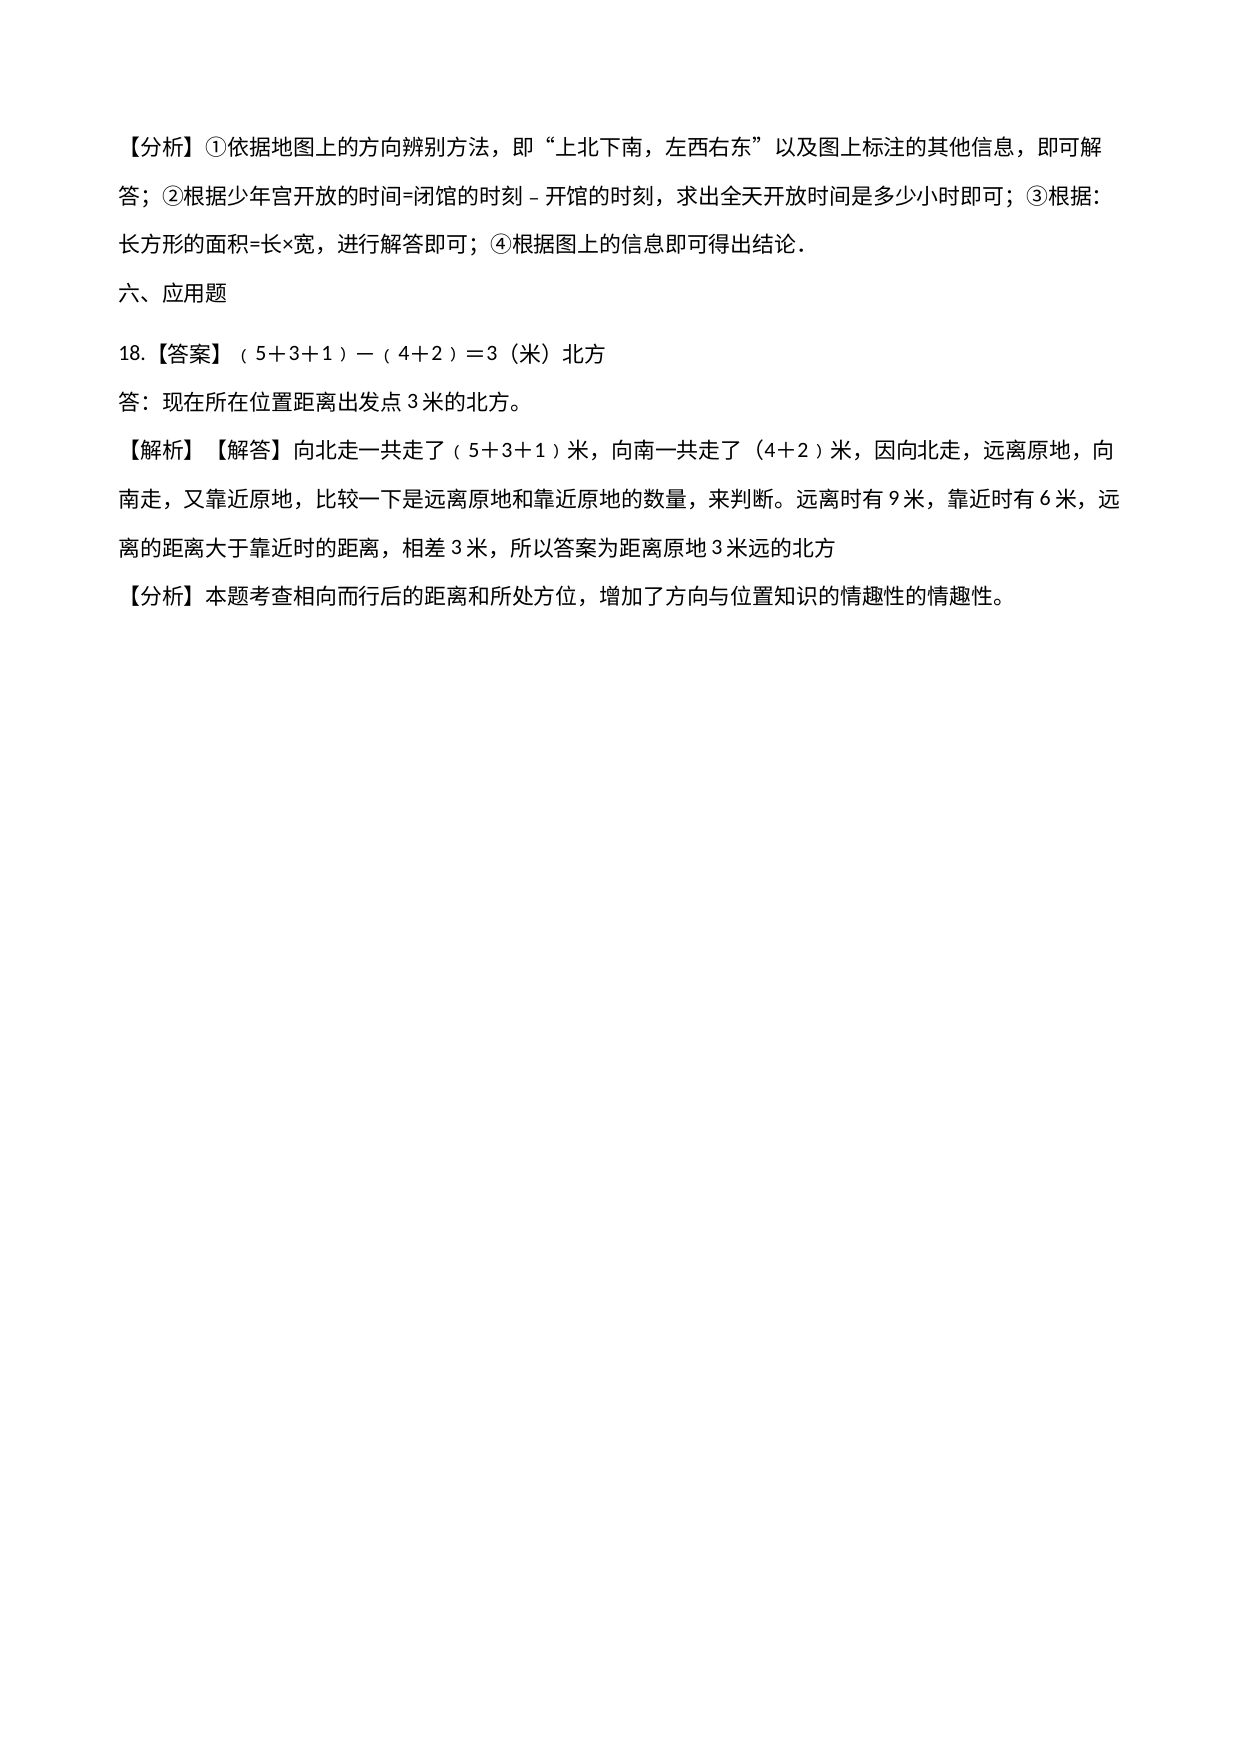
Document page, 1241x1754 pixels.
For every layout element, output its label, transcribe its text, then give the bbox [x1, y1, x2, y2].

text 答：现在所在位置距离出发点3米的北方。 [118, 384, 1122, 417]
text 18.【答案】﹙5＋3＋1﹚－﹙4＋2﹚＝3（米）北方 [118, 336, 1122, 369]
text 六、应用题 [118, 275, 1122, 308]
text 【分析】①依据地图上的方向辨别方法，即“上北下南，左西右东”以及图上标注的其他信息，即可解答；②根据少年宫开放的时间=闭馆的时刻﹣开馆的时刻，求出全天开放时间是多少小时即可；③根据：长方形的面积=长×宽，进行解答即可；④根据图上的信息即可得出结论． [118, 129, 1122, 259]
text 【分析】本题考查相向而行后的距离和所处方位，增加了方向与位置知识的情趣性的情趣性。 [118, 579, 1122, 611]
text 【解析】【解答】向北走一共走了﹙5＋3＋1﹚米，向南一共走了（4＋2﹚米，因向北走，远离原地，向南走，又靠近原地，比较一下是远离原地和靠近原地的数量，来判断。远离时有9米，靠近时有6米，远离的距离大于靠近时的距离，相差3米，所以答案为距离原地3米远的北方 [118, 433, 1122, 563]
